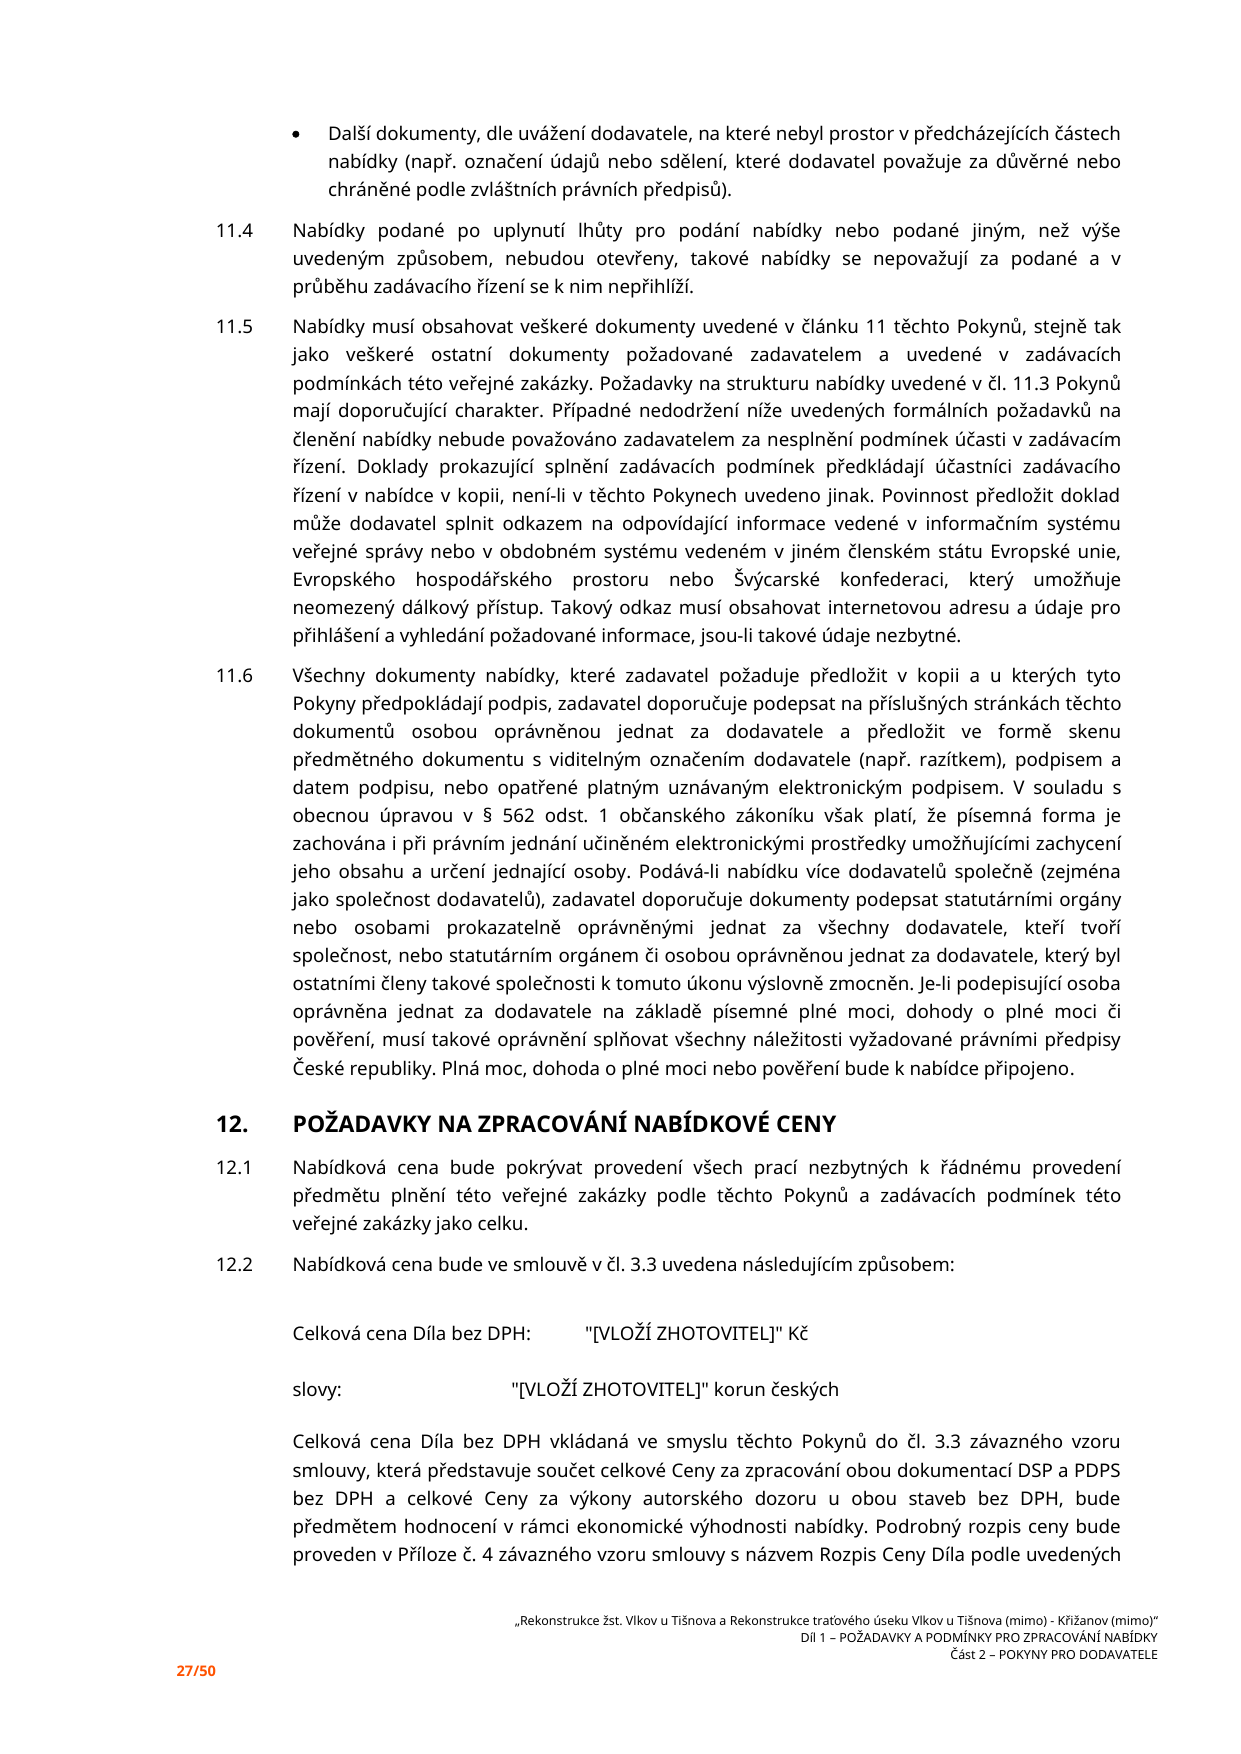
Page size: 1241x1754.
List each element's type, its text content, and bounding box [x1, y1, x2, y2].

text Nabídková cena bude ve smlouvě v čl. 3.3 uvedena následujícím způsobem: [216, 1251, 1122, 1277]
list Celková cena Díla bez DPH: "[VLOŽÍ ZHOTOVITEL]" Kč [292, 1320, 1122, 1345]
list slovy: "[VLOŽÍ ZHOTOVITEL]" korun českých [292, 1376, 1122, 1401]
text Všechny dokumenty nabídky, které zadavatel požaduje předložit v kopii a u kterých tyto Pokyny předpokládají podpis, zadavatel doporučuje podepsat na příslušných stránkách těchto dokumentů osobou oprávněnou jednat za dodavatele a předložit ve formě skenu předmětného dokumentu s viditelným označením dodavatele (např. razítkem), podpisem a datem podpisu, nebo opatřené platným uznávaným elektronickým podpisem. V souladu s obecnou úpravou v § 562 odst. 1 občanského zákoníku však platí, že písemná forma je zachována i při právním jednání učiněném elektronickými prostředky umožňujícími zachycení jeho obsahu a určení jednající osoby. Podává-li nabídku více dodavatelů společně (zejména jako společnost dodavatelů), zadavatel doporučuje dokumenty podepsat statutárními orgány nebo osobami prokazatelně oprávněnými jednat za všechny dodavatele, kteří tvoří společnost, nebo statutárním orgánem či osobou oprávněnou jednat za dodavatele, který byl ostatními členy takové společnosti k tomuto úkonu výslovně zmocněn. Je-li podepisující osoba oprávněna jednat za dodavatele na základě písemné plné moci, dohody o plné moci či pověření, musí takové oprávnění splňovat všechny náležitosti vyžadované právními předpisy České republiky. Plná moc, dohoda o plné moci nebo pověření bude k nabídce připojeno. [216, 662, 1122, 1080]
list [292, 1429, 1122, 1566]
text Nabídky podané po uplynutí lhůty pro podání nabídky nebo podané jiným, než výše uvedeným způsobem, nebudou otevřeny, takové nabídky se nepovažují za podané a v průběhu zadávacího řízení se k nim nepřihlíží. [216, 217, 1122, 299]
text Další dokumenty, dle uvážení dodavatele, na které nebyl prostor v předcházejících částech nabídky (např. označení údajů nebo sdělení, které dodavatel považuje za důvěrné nebo chráněné podle zvláštních právních předpisů). [292, 121, 1122, 202]
text Nabídková cena bude pokrývat provedení všech prací nezbytných k řádnému provedení předmětu plnění této veřejné zakázky podle těchto Pokynů a zadávacích podmínek této veřejné zakázky jako celku. [216, 1155, 1122, 1236]
text Nabídky musí obsahovat veškeré dokumenty uvedené v článku 11 těchto Pokynů, stejně tak jako veškeré ostatní dokumenty požadované zadavatelem a uvedené v zadávacích podmínkách této veřejné zakázky. Požadavky na strukturu nabídky uvedené v čl. 11.3 Pokynů mají doporučující charakter. Případné nedodržení níže uvedených formálních požadavků na členění nabídky nebude považováno zadavatelem za nesplnění podmínek účasti v zadávacím řízení. Doklady prokazující splnění zadávacích podmínek předkládají účastníci zadávacího řízení v nabídce v kopii, není-li v těchto Pokynech uvedeno jinak. Povinnost předložit doklad může dodavatel splnit odkazem na odpovídající informace vedené v informačním systému veřejné správy nebo v obdobném systému vedeném v jiném členském státu Evropské unie, Evropského hospodářského prostoru nebo Švýcarské konfederaci, který umožňuje neomezený dálkový přístup. Takový odkaz musí obsahovat internetovou adresu a údaje pro přihlášení a vyhledání požadované informace, jsou-li takové údaje nezbytné. [216, 314, 1122, 647]
text POŽADAVKY NA ZPRACOVÁNÍ NABÍDKOVÉ CENY [216, 1108, 1122, 1139]
